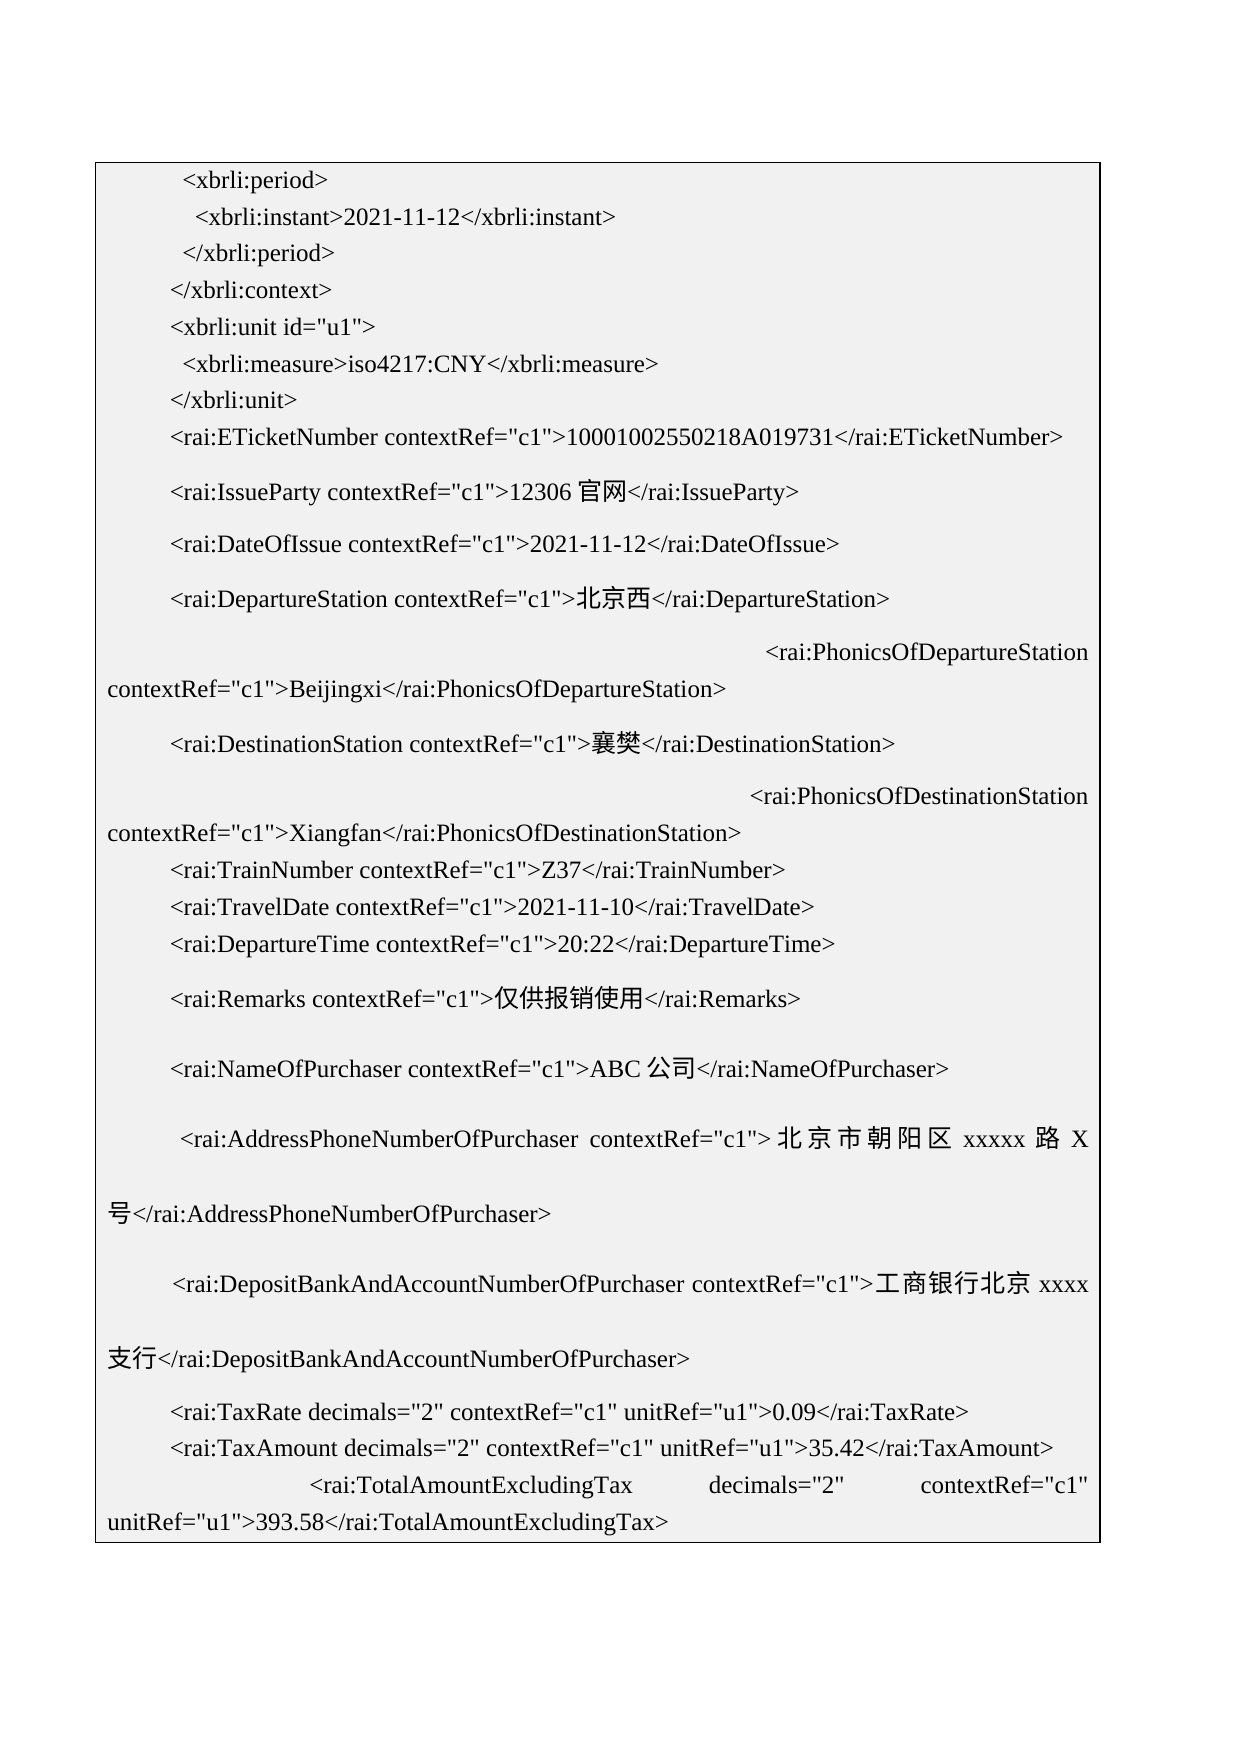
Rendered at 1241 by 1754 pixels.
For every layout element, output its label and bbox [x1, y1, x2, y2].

table_header [96, 163, 1099, 1542]
